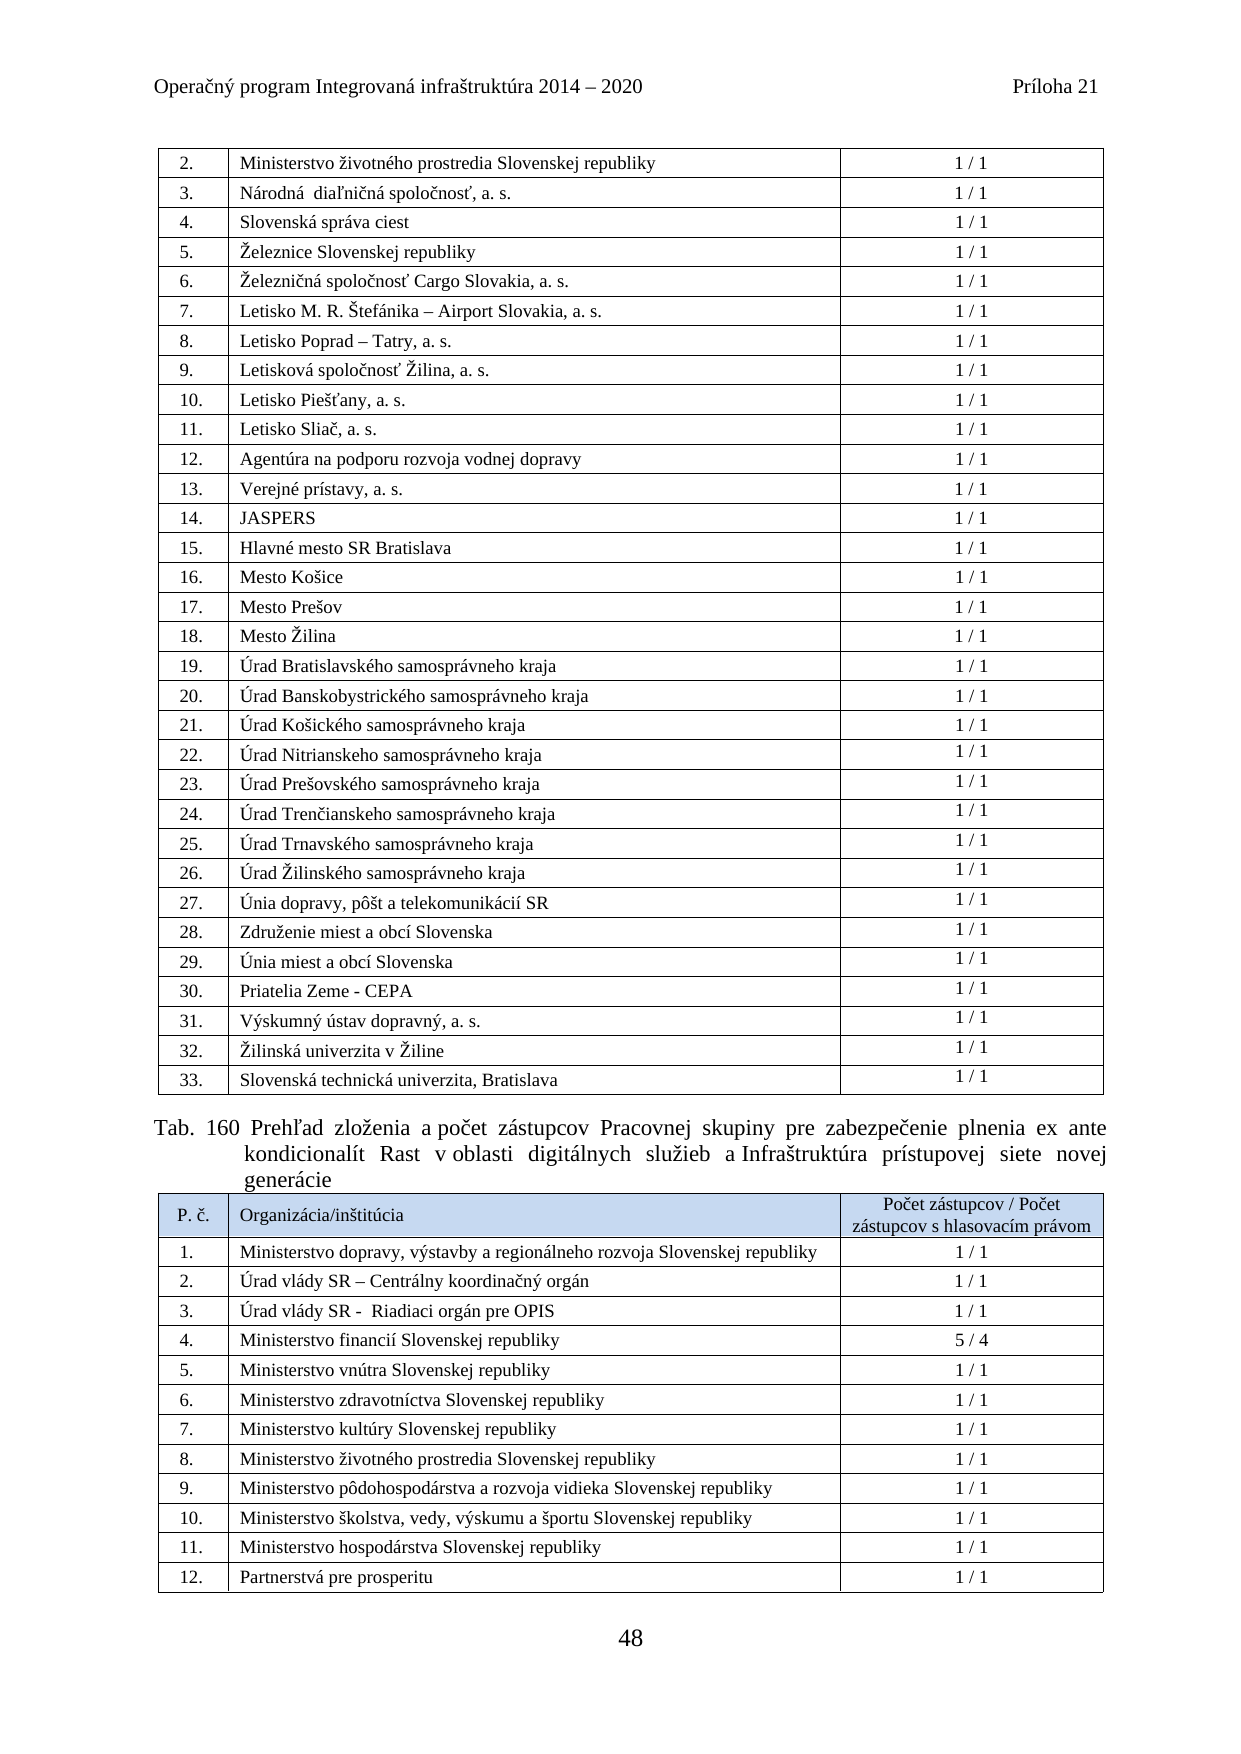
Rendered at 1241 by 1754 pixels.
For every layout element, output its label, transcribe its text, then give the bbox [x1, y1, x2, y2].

table_cell Úrad Trnavského samosprávneho kraja [229, 829, 840, 858]
table_cell 1 / 1 [841, 178, 1103, 207]
table_cell [159, 533, 228, 562]
table_cell 1 / 1 [841, 800, 1103, 828]
table_cell [159, 622, 228, 651]
table_cell 1 / 1 [841, 1533, 1103, 1562]
table_cell [159, 1007, 228, 1035]
table_cell Výskumný ústav dopravný, a. s. [229, 1007, 840, 1035]
table_cell Letisková spoločnosť Žilina, a. s. [229, 356, 840, 384]
table_cell 1 / 1 [841, 1007, 1103, 1035]
table_cell [159, 385, 228, 414]
table_cell 1 / 1 [841, 445, 1103, 473]
table_cell Železničná spoločnosť Cargo Slovakia, a. s. [229, 267, 840, 296]
table_cell [159, 149, 228, 177]
table_cell 1 / 1 [841, 1036, 1103, 1065]
table_cell Mesto Prešov [229, 593, 840, 621]
table_cell [159, 504, 228, 532]
table_cell 1 / 1 [841, 356, 1103, 384]
table_cell Slovenská správa ciest [229, 208, 840, 236]
table_cell [159, 740, 228, 769]
table_cell [159, 859, 228, 887]
table_cell Ministerstvo životného prostredia Slovenskej republiky [229, 149, 840, 177]
table_cell [159, 1474, 228, 1503]
table_cell 1 / 1 [841, 859, 1103, 887]
table_cell [159, 800, 228, 828]
table_cell 1 / 1 [841, 1563, 1103, 1591]
table_cell Ministerstvo dopravy, výstavby a regionálneho rozvoja Slovenskej republiky [229, 1238, 840, 1266]
table_cell 1 / 1 [841, 149, 1103, 177]
table_cell [159, 326, 228, 355]
table_cell 1 / 1 [841, 740, 1103, 769]
table_cell Únia dopravy, pôšt a telekomunikácií SR [229, 888, 840, 917]
table_cell Verejné prístavy, a. s. [229, 474, 840, 503]
table_cell Združenie miest a obcí Slovenska [229, 918, 840, 946]
table_cell Mesto Žilina [229, 622, 840, 651]
table_cell Ministerstvo vnútra Slovenskej republiky [229, 1356, 840, 1384]
table_cell Ministerstvo kultúry Slovenskej republiky [229, 1415, 840, 1443]
list Tab. 160 Prehľad zloženia a počet zástupcov Pracovnej skupiny pre zabezpečenie plnenia ex ante kondicionalít Rast v oblasti digitálnych služieb a Infraštruktúra prístupovej siete novej generácie [153, 1114, 1107, 1193]
table_cell Úrad Bratislavského samosprávneho kraja [229, 652, 840, 680]
table_cell [159, 1356, 228, 1384]
table_cell [159, 948, 228, 976]
table_cell Slovenská technická univerzita, Bratislava [229, 1066, 840, 1094]
table_cell [159, 888, 228, 917]
table_cell [159, 267, 228, 296]
table_cell Úrad Košického samosprávneho kraja [229, 711, 840, 739]
table_cell [159, 563, 228, 591]
table_cell Žilinská univerzita v Žiline [229, 1036, 840, 1065]
table_cell [159, 593, 228, 621]
table_cell [159, 1297, 228, 1325]
table_cell 1 / 1 [841, 533, 1103, 562]
table_cell Mesto Košice [229, 563, 840, 591]
table_cell 1 / 1 [841, 681, 1103, 710]
table_cell Priatelia Zeme - CEPA [229, 977, 840, 1006]
table_cell Letisko M. R. Štefánika – Airport Slovakia, a. s. [229, 297, 840, 325]
table_cell 1 / 1 [841, 504, 1103, 532]
table_cell JASPERS [229, 504, 840, 532]
table_cell Ministerstvo zdravotníctva Slovenskej republiky [229, 1385, 840, 1414]
table_cell [159, 445, 228, 473]
table_cell Úrad vlády SR – Centrálny koordinačný orgán [229, 1267, 840, 1296]
table_cell 1 / 1 [841, 918, 1103, 946]
table_cell [159, 356, 228, 384]
table_cell 1 / 1 [841, 888, 1103, 917]
table_cell [159, 1415, 228, 1443]
table_cell Úrad Prešovského samosprávneho kraja [229, 770, 840, 798]
table_cell [159, 977, 228, 1006]
table_cell 1 / 1 [841, 829, 1103, 858]
table_cell Úrad Žilinského samosprávneho kraja [229, 859, 840, 887]
table_cell [159, 1066, 228, 1094]
table_cell 1 / 1 [841, 238, 1103, 266]
table_cell [159, 829, 228, 858]
table_cell [159, 1326, 228, 1355]
table_cell 1 / 1 [841, 1474, 1103, 1503]
table_cell 1 / 1 [841, 622, 1103, 651]
table_header Počet zástupcov / Počet zástupcov s hlasovacím právom [841, 1194, 1103, 1236]
table_cell Železnice Slovenskej republiky [229, 238, 840, 266]
table_header P. č. [159, 1194, 228, 1236]
table_cell 1 / 1 [841, 415, 1103, 443]
table_cell 1 / 1 [841, 1504, 1103, 1532]
table_cell [159, 770, 228, 798]
table_cell Úrad vlády SR - Riadiaci orgán pre OPIS [229, 1297, 840, 1325]
table_cell Partnerstvá pre prosperitu [229, 1563, 840, 1591]
table_cell [159, 1267, 228, 1296]
table_cell Letisko Piešťany, a. s. [229, 385, 840, 414]
table_cell 1 / 1 [841, 385, 1103, 414]
table_cell 1 / 1 [841, 1356, 1103, 1384]
table_cell [159, 1533, 228, 1562]
table_cell [159, 681, 228, 710]
table_cell Ministerstvo životného prostredia Slovenskej republiky [229, 1445, 840, 1473]
table_cell 1 / 1 [841, 267, 1103, 296]
table_cell [159, 1385, 228, 1414]
table_cell [159, 1563, 228, 1591]
table_cell 1 / 1 [841, 770, 1103, 798]
table_cell Únia miest a obcí Slovenska [229, 948, 840, 976]
table_cell [159, 918, 228, 946]
table_cell 1 / 1 [841, 326, 1103, 355]
table_cell 1 / 1 [841, 652, 1103, 680]
table_cell 1 / 1 [841, 1297, 1103, 1325]
table_cell Hlavné mesto SR Bratislava [229, 533, 840, 562]
table_cell 1 / 1 [841, 208, 1103, 236]
table_cell 1 / 1 [841, 1238, 1103, 1266]
table_cell [159, 297, 228, 325]
table_cell Letisko Sliač, a. s. [229, 415, 840, 443]
table_cell Úrad Nitrianskeho samosprávneho kraja [229, 740, 840, 769]
table_cell 1 / 1 [841, 948, 1103, 976]
table_cell Ministerstvo pôdohospodárstva a rozvoja vidieka Slovenskej republiky [229, 1474, 840, 1503]
table_cell Úrad Banskobystrického samosprávneho kraja [229, 681, 840, 710]
table_cell 1 / 1 [841, 1385, 1103, 1414]
table_cell 1 / 1 [841, 1445, 1103, 1473]
table_cell 1 / 1 [841, 977, 1103, 1006]
table_header Organizácia/inštitúcia [229, 1194, 840, 1236]
table_cell Úrad Trenčianskeho samosprávneho kraja [229, 800, 840, 828]
table_cell 1 / 1 [841, 711, 1103, 739]
table_cell [159, 1238, 228, 1266]
table_cell 1 / 1 [841, 1066, 1103, 1094]
table_cell [159, 711, 228, 739]
table_cell 5 / 4 [841, 1326, 1103, 1355]
table_cell [159, 238, 228, 266]
table_cell Agentúra na podporu rozvoja vodnej dopravy [229, 445, 840, 473]
table_cell [159, 178, 228, 207]
table_cell Letisko Poprad – Tatry, a. s. [229, 326, 840, 355]
table_cell [159, 474, 228, 503]
table_cell [159, 652, 228, 680]
table_cell [159, 1445, 228, 1473]
table_cell [159, 208, 228, 236]
table_cell 1 / 1 [841, 593, 1103, 621]
table_cell 1 / 1 [841, 1415, 1103, 1443]
table_cell Národná diaľničná spoločnosť, a. s. [229, 178, 840, 207]
table_cell 1 / 1 [841, 474, 1103, 503]
table_cell Ministerstvo školstva, vedy, výskumu a športu Slovenskej republiky [229, 1504, 840, 1532]
table_cell Ministerstvo financií Slovenskej republiky [229, 1326, 840, 1355]
table_cell [159, 1504, 228, 1532]
table_cell 1 / 1 [841, 563, 1103, 591]
table_cell [159, 1036, 228, 1065]
table_cell 1 / 1 [841, 297, 1103, 325]
table_cell Ministerstvo hospodárstva Slovenskej republiky [229, 1533, 840, 1562]
table_cell [159, 415, 228, 443]
table_cell 1 / 1 [841, 1267, 1103, 1296]
